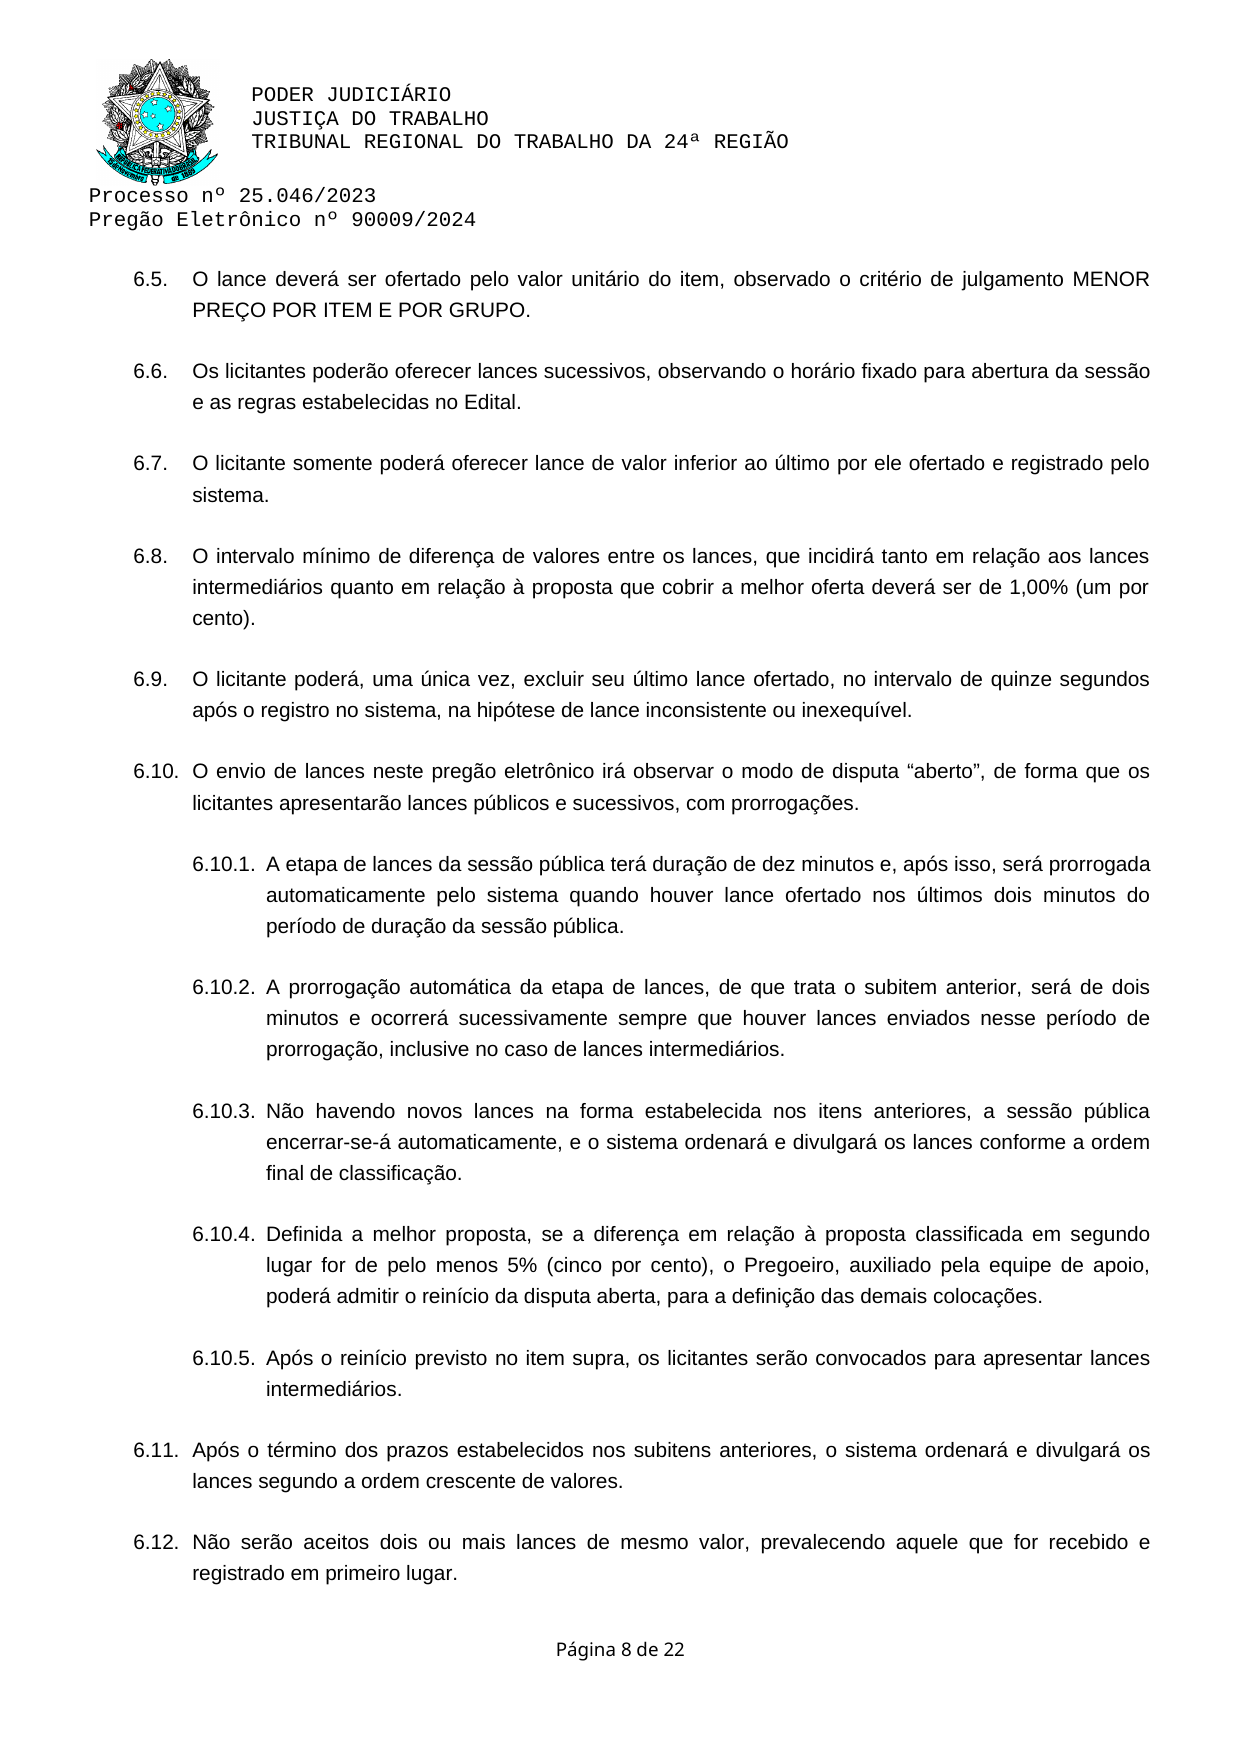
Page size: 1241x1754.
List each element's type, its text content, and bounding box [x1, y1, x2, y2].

list Após o reinício previsto no item supra, os licitantes serão convocados para apresentar lances intermediários. [192, 1345, 1152, 1400]
text Não serão aceitos dois ou mais lances de mesmo valor, prevalecendo aquele que for recebido e registrado em primeiro lugar. [133, 1530, 1152, 1585]
text Os licitantes poderão oferecer lances sucessivos, observando o horário fixado para abertura da sessão e as regras estabelecidas no Edital. [133, 359, 1152, 414]
picture [96, 59, 220, 186]
text O intervalo mínimo de diferença de valores entre os lances, que incidirá tanto em relação aos lances intermediários quanto em relação à proposta que cobrir a melhor oferta deverá ser de 1,00% (um por cento). [133, 543, 1152, 630]
text Após o término dos prazos estabelecidos nos subitens anteriores, o sistema ordenará e divulgará os lances segundo a ordem crescente de valores. [133, 1438, 1152, 1493]
list Não havendo novos lances na forma estabelecida nos itens anteriores, a sessão pública encerrar-se-á automaticamente, e o sistema ordenará e divulgará os lances conforme a ordem final de classificação. [192, 1098, 1152, 1185]
text O licitante somente poderá oferecer lance de valor inferior ao último por ele ofertado e registrado pelo sistema. [133, 451, 1152, 506]
list Definida a melhor proposta, se a diferença em relação à proposta classificada em segundo lugar for de pelo menos 5% (cinco por cento), o Pregoeiro, auxiliado pela equipe de apoio, poderá admitir o reinício da disputa aberta, para a definição das demais colocações. [192, 1222, 1152, 1308]
text O lance deverá ser ofertado pelo valor unitário do item, observado o critério de julgamento MENOR PREÇO POR ITEM E POR GRUPO. [133, 267, 1152, 322]
list A prorrogação automática da etapa de lances, de que trata o subitem anterior, será de dois minutos e ocorrerá sucessivamente sempre que houver lances enviados nesse período de prorrogação, inclusive no caso de lances intermediários. [192, 975, 1152, 1061]
text O envio de lances neste pregão eletrônico irá observar o modo de disputa “aberto”, de forma que os licitantes apresentarão lances públicos e sucessivos, com prorrogações. [133, 759, 1152, 814]
list A etapa de lances da sessão pública terá duração de dez minutos e, após isso, será prorrogada automaticamente pelo sistema quando houver lance ofertado nos últimos dois minutos do período de duração da sessão pública. [192, 852, 1152, 938]
text O licitante poderá, uma única vez, excluir seu último lance ofertado, no intervalo de quinze segundos após o registro no sistema, na hipótese de lance inconsistente ou inexequível. [133, 667, 1152, 722]
